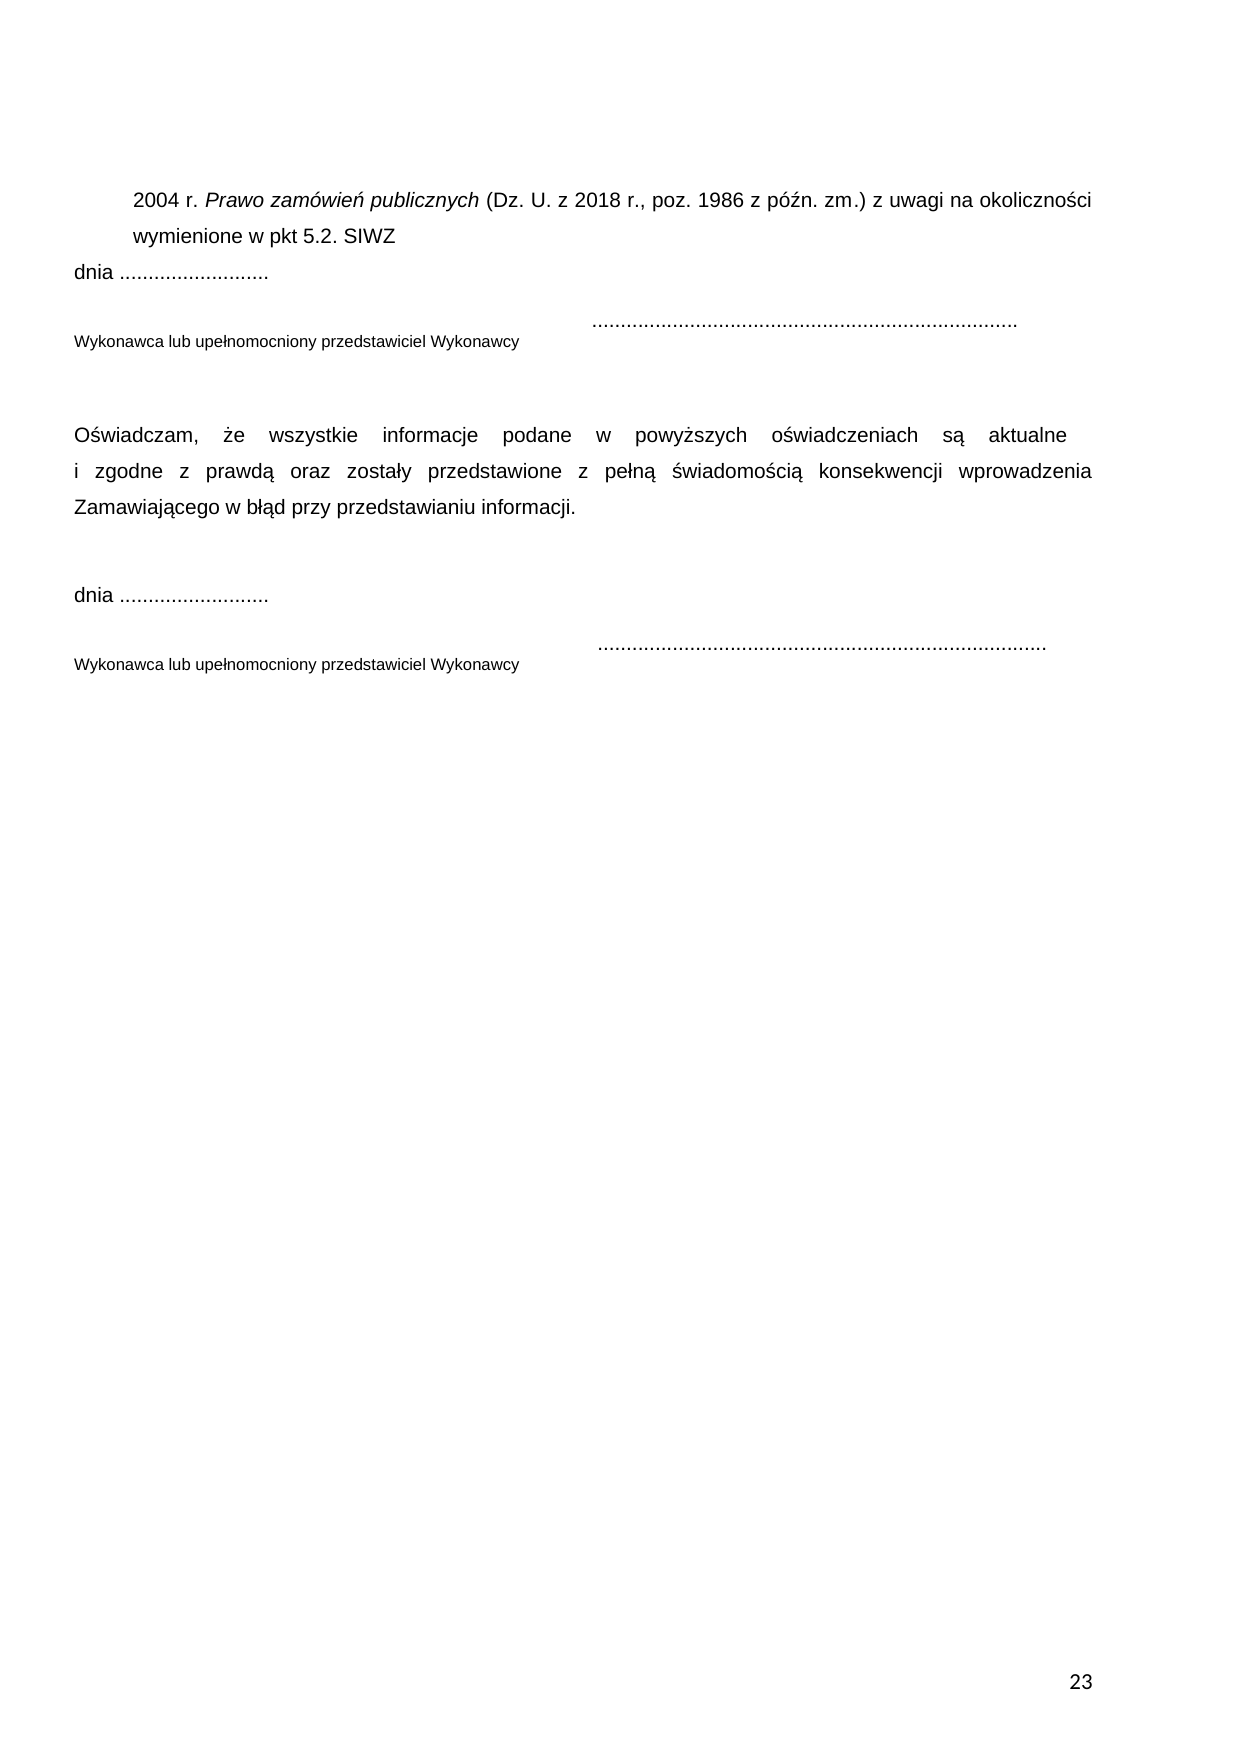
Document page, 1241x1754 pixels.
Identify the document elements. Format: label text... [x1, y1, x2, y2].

text Wykonawca lub upełnomocniony przedstawiciel Wykonawcy [74, 654, 1092, 673]
text .............................................................................. [74, 630, 1092, 654]
text dnia .......................... [74, 582, 1092, 606]
text Wykonawca lub upełnomocniony przedstawiciel Wykonawcy [74, 332, 1092, 351]
text dnia .......................... [74, 260, 1092, 284]
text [74, 188, 1092, 248]
text .......................................................................... [74, 308, 1092, 332]
text Oświadczam, że wszystkie informacje podane w powyższych oświadczeniach są aktualne i zgodne z prawdą oraz zostały przedstawione z pełną świadomością konsekwencji wprowadzenia Zamawiającego w błąd przy przedstawianiu informacji. [74, 423, 1092, 518]
